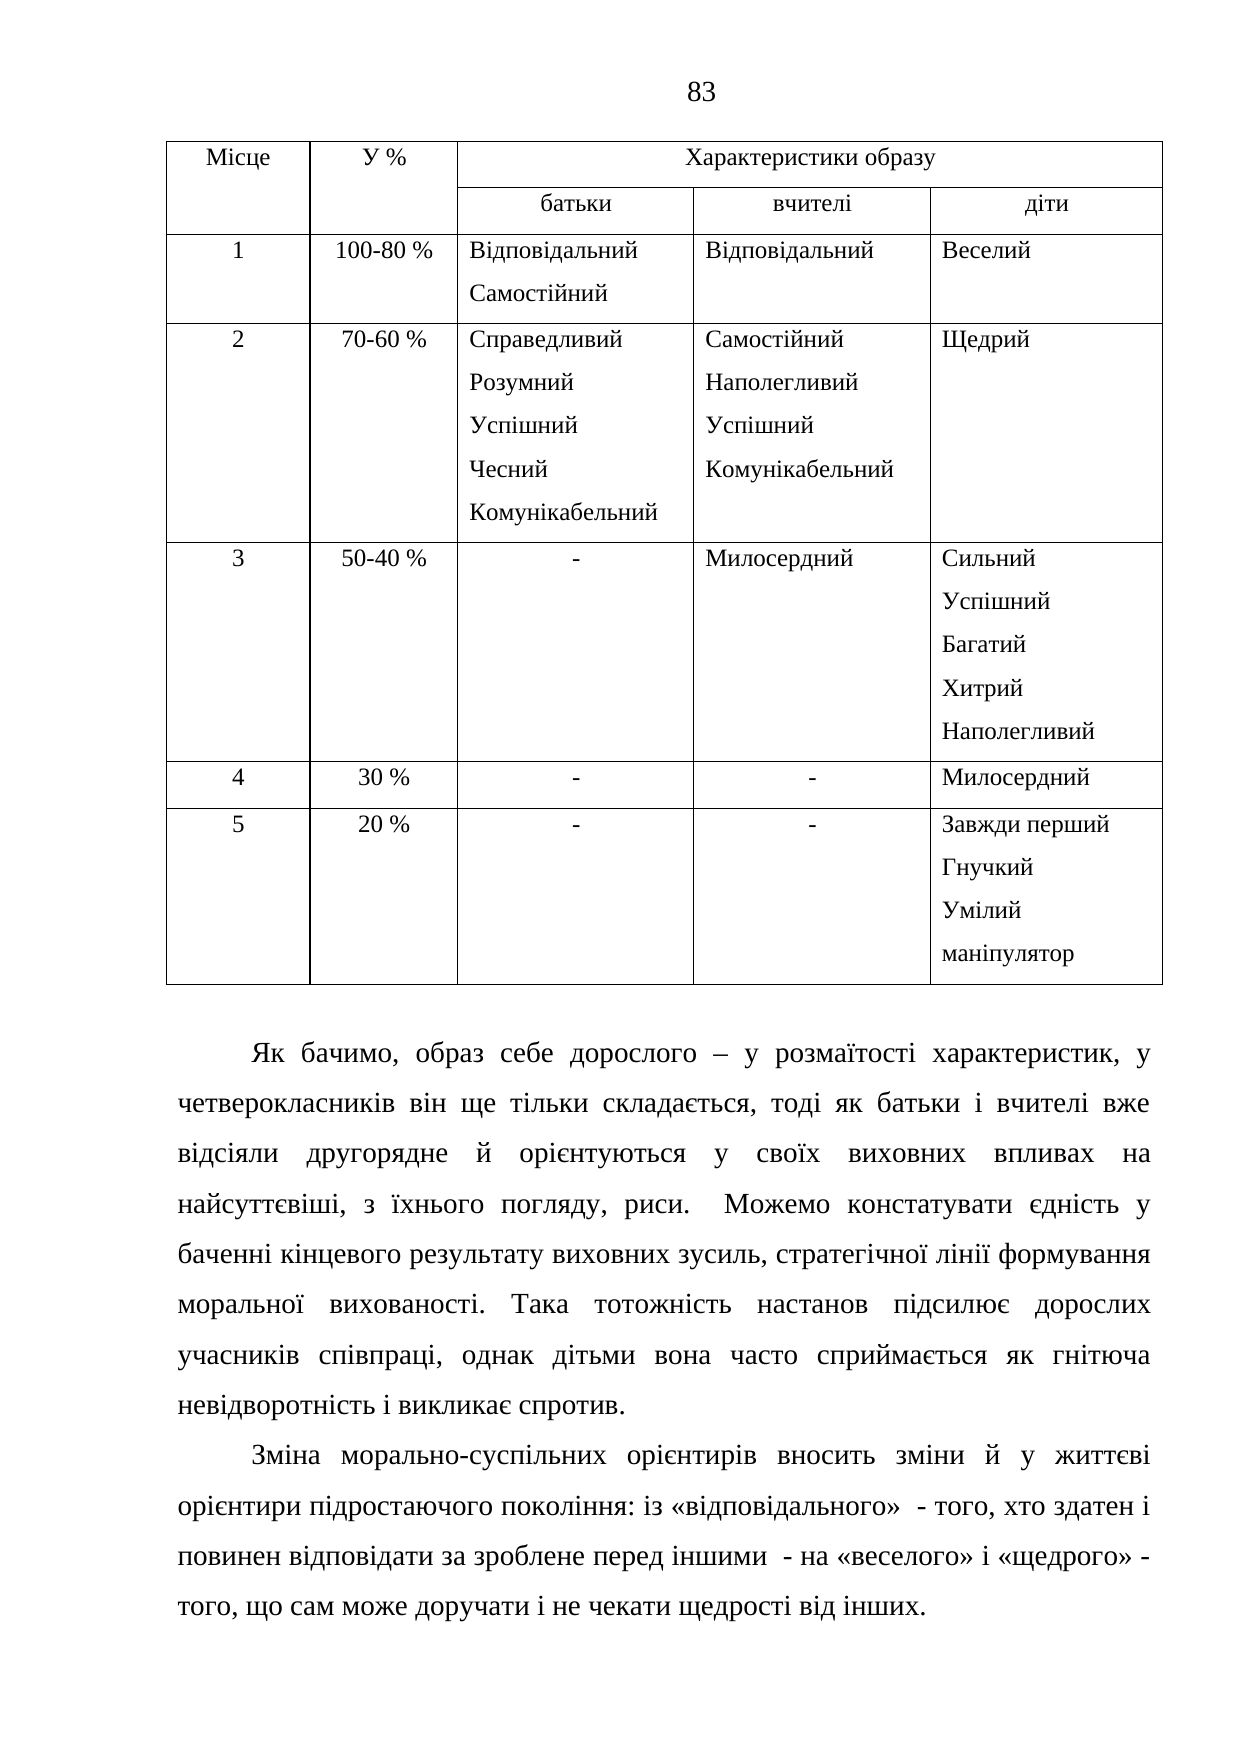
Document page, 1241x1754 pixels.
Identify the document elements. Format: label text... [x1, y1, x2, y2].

table_cell Щедрий [931, 324, 1162, 542]
table_cell Сильний Успішний Багатий Хитрий Наполегливий [931, 543, 1162, 761]
table_cell 50-40 % [311, 543, 457, 761]
table_cell вчителі [694, 188, 930, 234]
table_cell Справедливий Розумний Успішний Чесний Комунікабельний [458, 324, 693, 542]
table_cell 1 [167, 235, 309, 323]
table_cell Відповідальний [694, 235, 930, 323]
table_cell 5 [167, 809, 309, 983]
table_cell Самостійний Наполегливий Успішний Комунікабельний [694, 324, 930, 542]
table_header У % [311, 142, 457, 234]
table_cell - [694, 809, 930, 983]
table_cell діти [931, 188, 1162, 234]
table_cell Веселий [931, 235, 1162, 323]
table_cell - [458, 762, 693, 808]
table_cell 70-60 % [311, 324, 457, 542]
table_cell 4 [167, 762, 309, 808]
table_cell - [458, 809, 693, 983]
table_cell 20 % [311, 809, 457, 983]
table_cell Відповідальний Самостійний [458, 235, 693, 323]
table_header Характеристики образу [458, 142, 1162, 187]
table_cell 2 [167, 324, 309, 542]
table_cell 3 [167, 543, 309, 761]
text Зміна морально-суспільних орієнтирів вносить зміни й у життєві орієнтири підростаючого покоління: із «відповідального» - того, хто здатен і повинен відповідати за зроблене перед іншими - на «веселого» і «щедрого» - того, що сам може доручати і не чекати щедрості від інших. [177, 1437, 1152, 1622]
table_header Місце [167, 142, 309, 234]
table_cell Завжди перший Гнучкий Умілий маніпулятор [931, 809, 1162, 983]
text Як бачимо, образ себе дорослого – у розмаїтості характеристик, у четверокласників він ще тільки складається, тоді як батьки і вчителі вже відсіяли другорядне й орієнтуються у своїх виховних впливах на найсуттєвіші, з їхнього погляду, риси. Можемо констатувати єдність у баченні кінцевого результату виховних зусиль, стратегічної лінії формування моральної вихованості. Така тотожність настанов підсилює дорослих учасників співпраці, однак дітьми вона часто сприймається як гнітюча невідворотність і викликає спротив. [177, 1035, 1152, 1421]
table_cell 30 % [311, 762, 457, 808]
table_cell Милосердний [694, 543, 930, 761]
table_cell - [458, 543, 693, 761]
table_cell Милосердний [931, 762, 1162, 808]
table_cell 100-80 % [311, 235, 457, 323]
table_cell - [694, 762, 930, 808]
table_cell батьки [458, 188, 693, 234]
